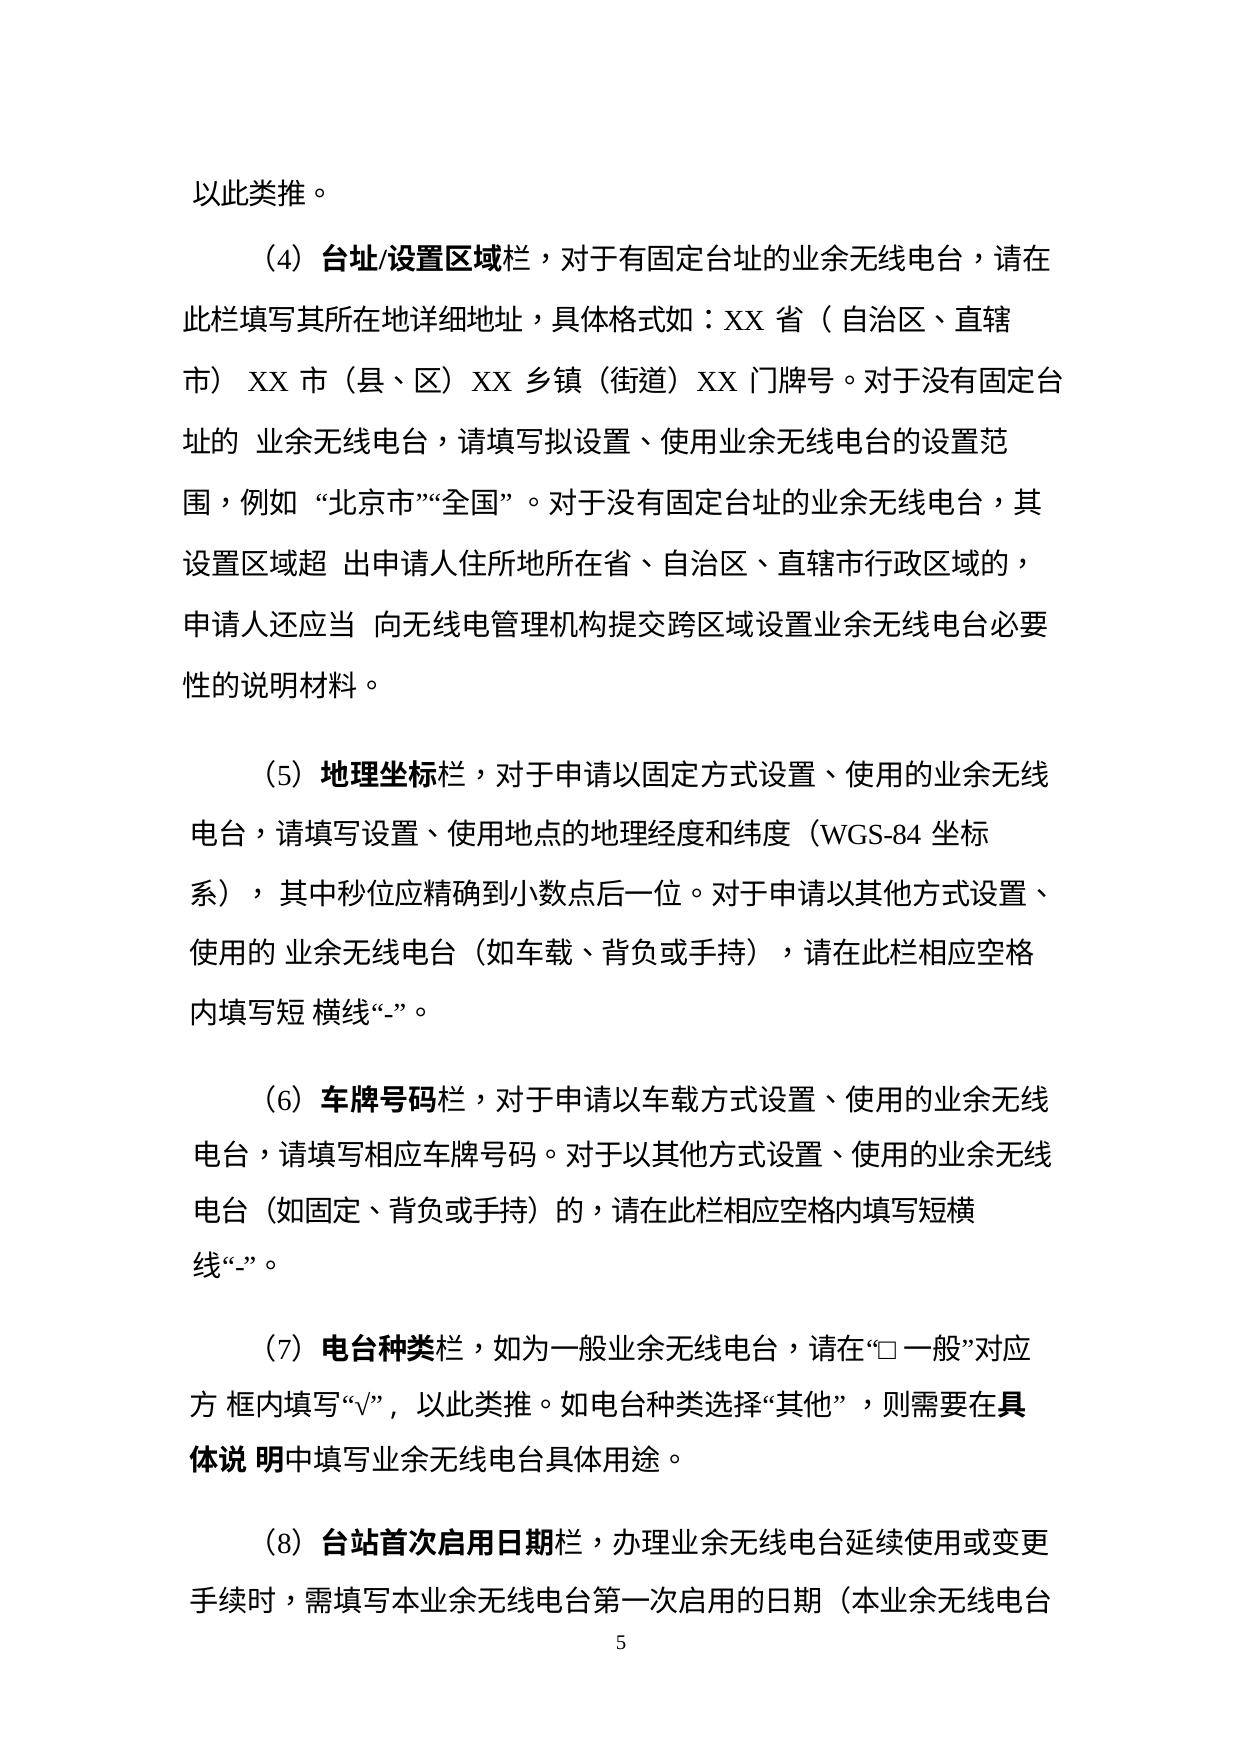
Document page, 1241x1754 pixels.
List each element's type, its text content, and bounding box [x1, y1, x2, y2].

text （7）电台种类栏，如为一般业余无线电台，请在“□ 一般”对应方 框内填写“√” , 以此类推。如电台种类选择“其他” ，则需要在具体说 明中填写业余无线电台具体用途。 [189, 1328, 1053, 1479]
text （4）台址/设置区域栏，对于有固定台址的业余无线电台，请在 此栏填写其所在地详细地址，具体格式如：XX 省（ 自治区、直辖市） XX 市（县、区）XX 乡镇（街道）XX 门牌号。对于没有固定台址的 业余无线电台，请填写拟设置、使用业余无线电台的设置范围，例如 “北京市”“全国” 。对于没有固定台址的业余无线电台，其设置区域超 出申请人住所地所在省、自治区、直辖市行政区域的，申请人还应当 向无线电管理机构提交跨区域设置业余无线电台必要性的说明材料。 [182, 238, 1065, 705]
text （5）地理坐标栏，对于申请以固定方式设置、使用的业余无线 电台，请填写设置、使用地点的地理经度和纬度（WGS-84 坐标系）， 其中秒位应精确到小数点后一位。对于申请以其他方式设置、使用的 业余无线电台（如车载、背负或手持），请在此栏相应空格内填写短 横线“-”。 [189, 754, 1061, 1032]
text 以此类推。 [192, 175, 1065, 211]
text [189, 1522, 1053, 1620]
text （6）车牌号码栏，对于申请以车载方式设置、使用的业余无线 电台，请填写相应车牌号码。对于以其他方式设置、使用的业余无线 电台（如固定、背负或手持）的，请在此栏相应空格内填写短横线“-”。 [193, 1079, 1063, 1285]
